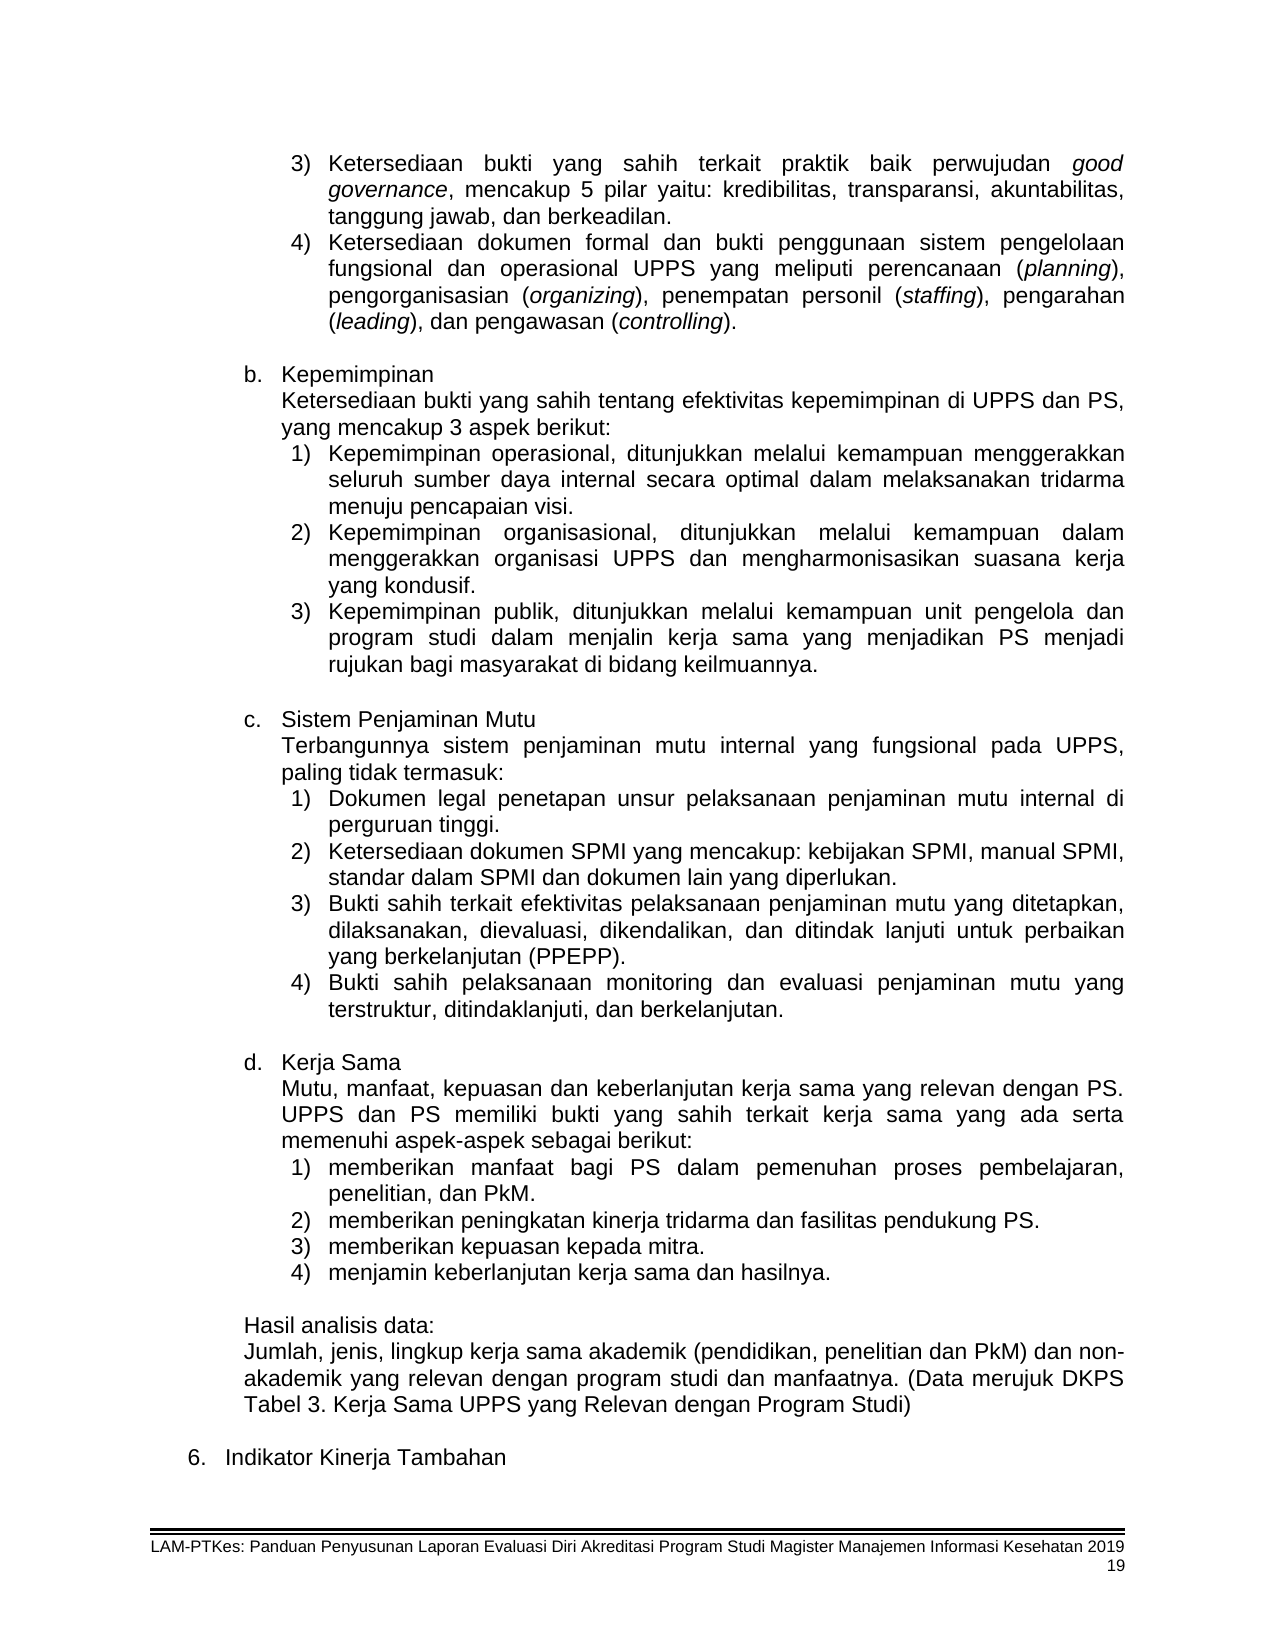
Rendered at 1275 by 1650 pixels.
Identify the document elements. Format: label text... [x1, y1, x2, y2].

list Dokumen legal penetapan unsur pelaksanaan penjaminan mutu internal di perguruan tinggi. [291, 785, 1125, 838]
text Jumlah, jenis, lingkup kerja sama akademik (pendidikan, penelitian dan PkM) dan non-akademik yang relevan dengan program studi dan manfaatnya. (Data merujuk DKPS Tabel 3. Kerja Sama UPPS yang Relevan dengan Program Studi) [244, 1338, 1125, 1417]
list Kepemimpinan publik, ditunjukkan melalui kemampuan unit pengelola dan program studi dalam menjalin kerja sama yang menjadikan PS menjadi rujukan bagi masyarakat di bidang keilmuannya. [291, 598, 1125, 677]
text Terbangunnya sistem penjaminan mutu internal yang fungsional pada UPPS, paling tidak termasuk: [281, 732, 1125, 785]
text Ketersediaan bukti yang sahih tentang efektivitas kepemimpinan di UPPS dan PS, yang mencakup 3 aspek berikut: [281, 387, 1125, 440]
list Ketersediaan bukti yang sahih terkait praktik baik perwujudan good governance, mencakup 5 pilar yaitu: kredibilitas, transparansi, akuntabilitas, tanggung jawab, dan berkeadilan. [291, 150, 1125, 229]
list Kerja Sama [244, 1048, 1125, 1075]
list menjamin keberlanjutan kerja sama dan hasilnya. [291, 1259, 1125, 1286]
list Kepemimpinan [244, 361, 1125, 387]
list memberikan peningkatan kinerja tridarma dan fasilitas pendukung PS. [291, 1207, 1125, 1233]
text Hasil analisis data: [244, 1312, 1125, 1338]
list memberikan kepuasan kepada mitra. [291, 1233, 1125, 1259]
list Kepemimpinan organisasional, ditunjukkan melalui kemampuan dalam menggerakkan organisasi UPPS dan mengharmonisasikan suasana kerja yang kondusif. [291, 519, 1125, 598]
list Indikator Kinerja Tambahan [187, 1444, 1125, 1470]
list Ketersediaan dokumen SPMI yang mencakup: kebijakan SPMI, manual SPMI, standar dalam SPMI dan dokumen lain yang diperlukan. [291, 838, 1125, 890]
text Mutu, manfaat, kepuasan dan keberlanjutan kerja sama yang relevan dengan PS. UPPS dan PS memiliki bukti yang sahih terkait kerja sama yang ada serta memenuhi aspek-aspek sebagai berikut: [281, 1075, 1125, 1154]
list Sistem Penjaminan Mutu [244, 706, 1125, 732]
list Bukti sahih terkait efektivitas pelaksanaan penjaminan mutu yang ditetapkan, dilaksanakan, dievaluasi, dikendalikan, dan ditindak lanjuti untuk perbaikan yang berkelanjutan (PPEPP). [291, 890, 1125, 969]
list Bukti sahih pelaksanaan monitoring dan evaluasi penjaminan mutu yang terstruktur, ditindaklanjuti, dan berkelanjutan. [291, 969, 1125, 1022]
list Ketersediaan dokumen formal dan bukti penggunaan sistem pengelolaan fungsional dan operasional UPPS yang meliputi perencanaan (planning), pengorganisasian (organizing), penempatan personil (staffing), pengarahan (leading), dan pengawasan (controlling). [291, 229, 1125, 334]
list Kepemimpinan operasional, ditunjukkan melalui kemampuan menggerakkan seluruh sumber daya internal secara optimal dalam melaksanakan tridarma menuju pencapaian visi. [291, 440, 1125, 519]
list memberikan manfaat bagi PS dalam pemenuhan proses pembelajaran, penelitian, dan PkM. [291, 1154, 1125, 1207]
